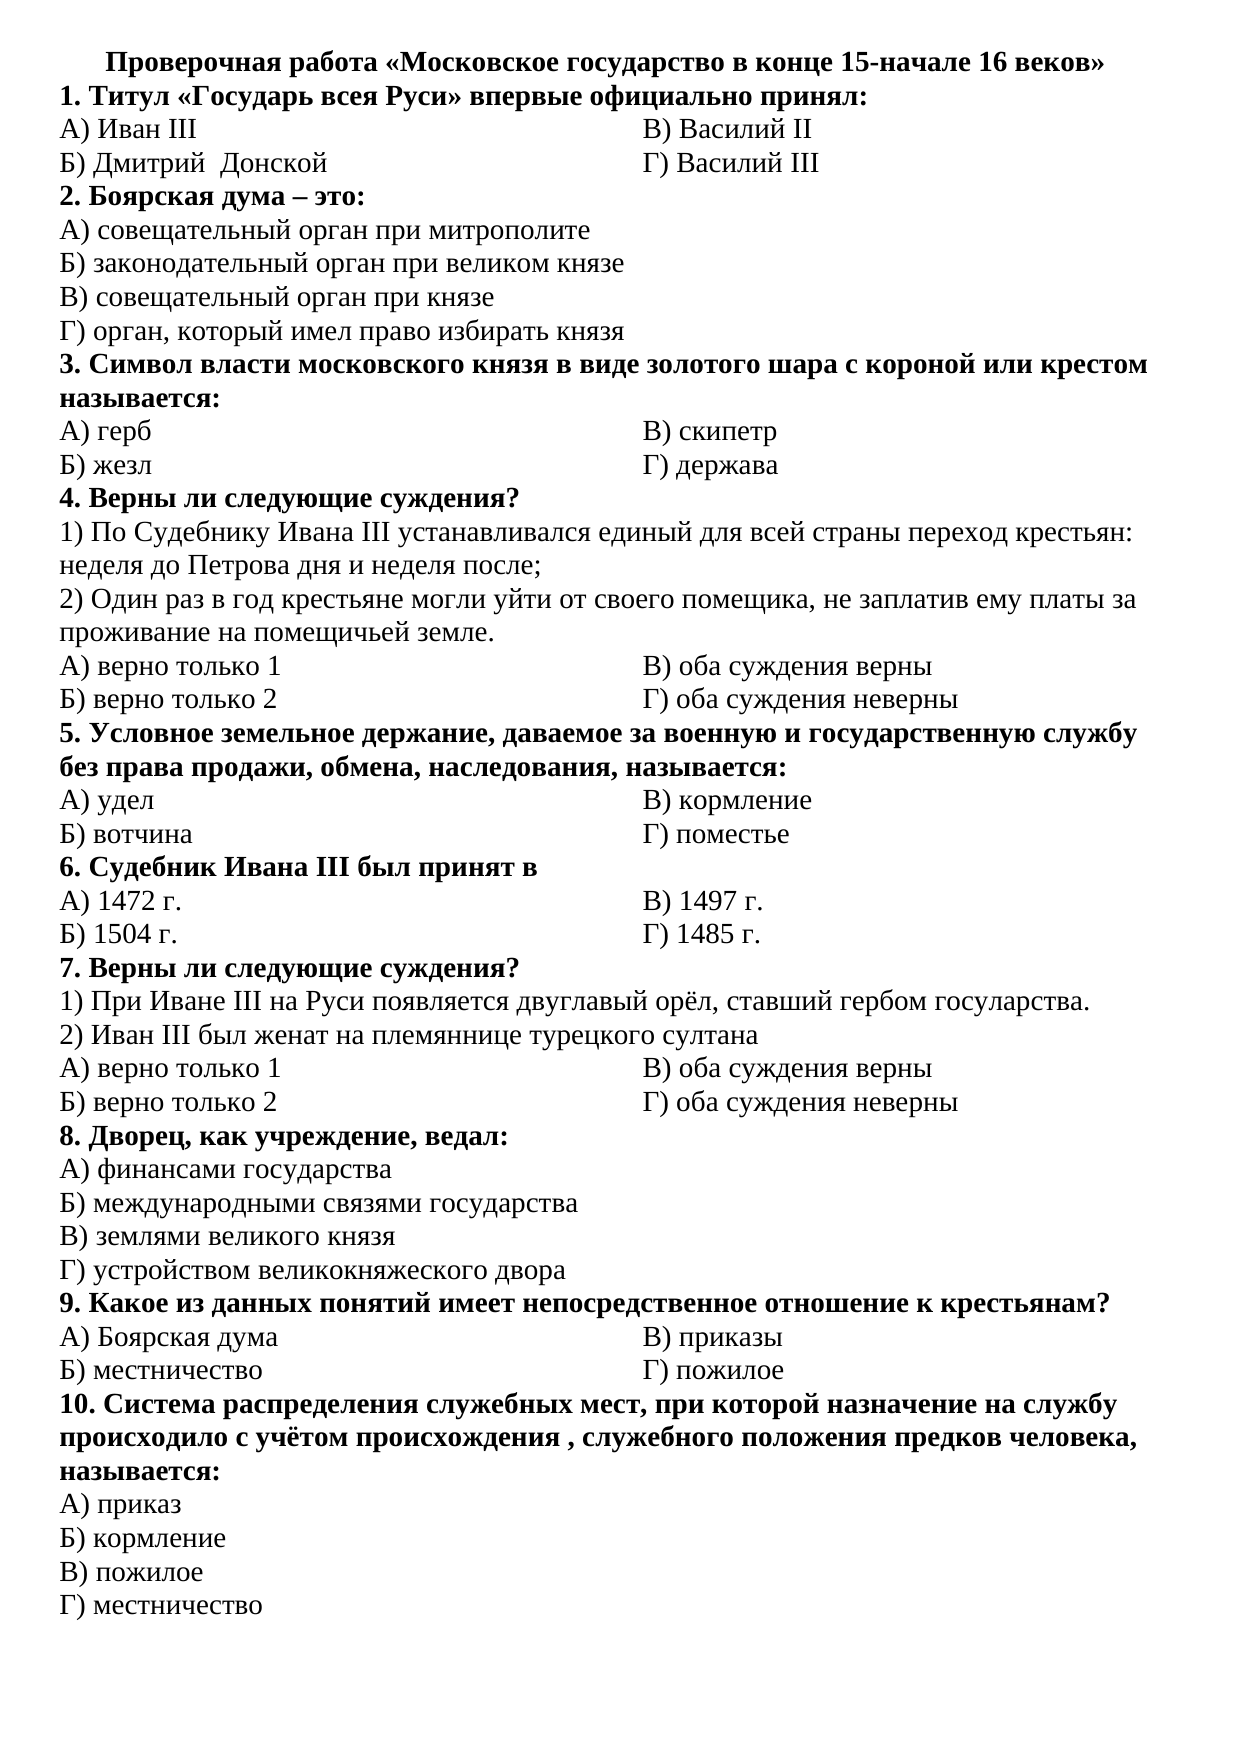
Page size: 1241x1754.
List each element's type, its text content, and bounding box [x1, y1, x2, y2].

text В) Василий II [642, 111, 1152, 145]
text Г) оба суждения неверны [642, 682, 1152, 715]
text В) пожилое [59, 1554, 1152, 1587]
text В) землями великого князя [59, 1218, 1152, 1252]
text 1) По Судебнику Ивана III устанавливался единый для всей страны переход крестьян: неделя до Петрова дня и неделя после; [59, 514, 1152, 581]
text Б) верно только 2 [59, 1084, 568, 1118]
text Б) 1504 г. [59, 916, 568, 950]
text 5. Условное земельное держание, даваемое за военную и государственную службу без права продажи, обмена, наследования, называется: [59, 715, 1152, 782]
text 6. Судебник Ивана III был принят в [59, 849, 1152, 883]
text А) герб [59, 413, 568, 447]
text А) Боярская дума [59, 1319, 568, 1352]
text Б) местничество [59, 1352, 568, 1386]
text Б) международными связями государства [59, 1185, 1152, 1218]
text А) верно только 1 [59, 1051, 568, 1084]
text В) кормление [642, 782, 1152, 816]
text Б) Дмитрий Донской [59, 145, 568, 178]
text Г) поместье [642, 816, 1152, 849]
text В) 1497 г. [642, 883, 1152, 916]
text А) удел [59, 782, 568, 816]
text Б) законодательный орган при великом князе [59, 246, 1152, 279]
text Б) кормление [59, 1520, 1152, 1554]
text Проверочная работа «Московское государство в конце 15-начале 16 веков» [59, 44, 1152, 78]
text Б) жезл [59, 447, 568, 480]
text 8. Дворец, как учреждение, ведал: [59, 1118, 1152, 1151]
text Б) вотчина [59, 816, 568, 849]
text 1. Титул «Государь всея Руси» впервые официально принял: [59, 78, 1152, 111]
text В) оба суждения верны [642, 1051, 1152, 1084]
text Г) устройством великокняжеского двора [59, 1252, 1152, 1285]
text А) совещательный орган при митрополите [59, 212, 1152, 246]
text В) скипетр [642, 413, 1152, 447]
text 2. Боярская дума – это: [59, 178, 1152, 212]
text В) оба суждения верны [642, 648, 1152, 682]
text Г) орган, который имел право избирать князя [59, 313, 1152, 346]
text 2) Один раз в год крестьяне могли уйти от своего помещика, не заплатив ему платы за проживание на помещичьей земле. [59, 581, 1152, 648]
text А) приказ [59, 1487, 1152, 1520]
text 2) Иван III был женат на племяннице турецкого султана [59, 1017, 1152, 1051]
text 10. Система распределения служебных мест, при которой назначение на службу происходило с учётом происхождения , служебного положения предков человека, называется: [59, 1386, 1152, 1487]
text Г) 1485 г. [642, 916, 1152, 950]
text Б) верно только 2 [59, 682, 568, 715]
text 3. Символ власти московского князя в виде золотого шара с короной или крестом называется: [59, 346, 1152, 413]
text 4. Верны ли следующие суждения? [59, 480, 1152, 514]
text Г) местничество [59, 1587, 1152, 1621]
text Г) Василий III [642, 145, 1152, 178]
text А) 1472 г. [59, 883, 568, 916]
text А) Иван III [59, 111, 568, 145]
text 9. Какое из данных понятий имеет непосредственное отношение к крестьянам? [59, 1285, 1152, 1319]
text А) верно только 1 [59, 648, 568, 682]
text 7. Верны ли следующие суждения? [59, 950, 1152, 983]
text Г) держава [642, 447, 1152, 480]
text В) совещательный орган при князе [59, 279, 1152, 313]
text Г) пожилое [642, 1352, 1152, 1386]
text 1) При Иване III на Руси появляется двуглавый орёл, ставший гербом госуларства. [59, 983, 1152, 1017]
text Г) оба суждения неверны [642, 1084, 1152, 1118]
text В) приказы [642, 1319, 1152, 1352]
text А) финансами государства [59, 1151, 1152, 1185]
